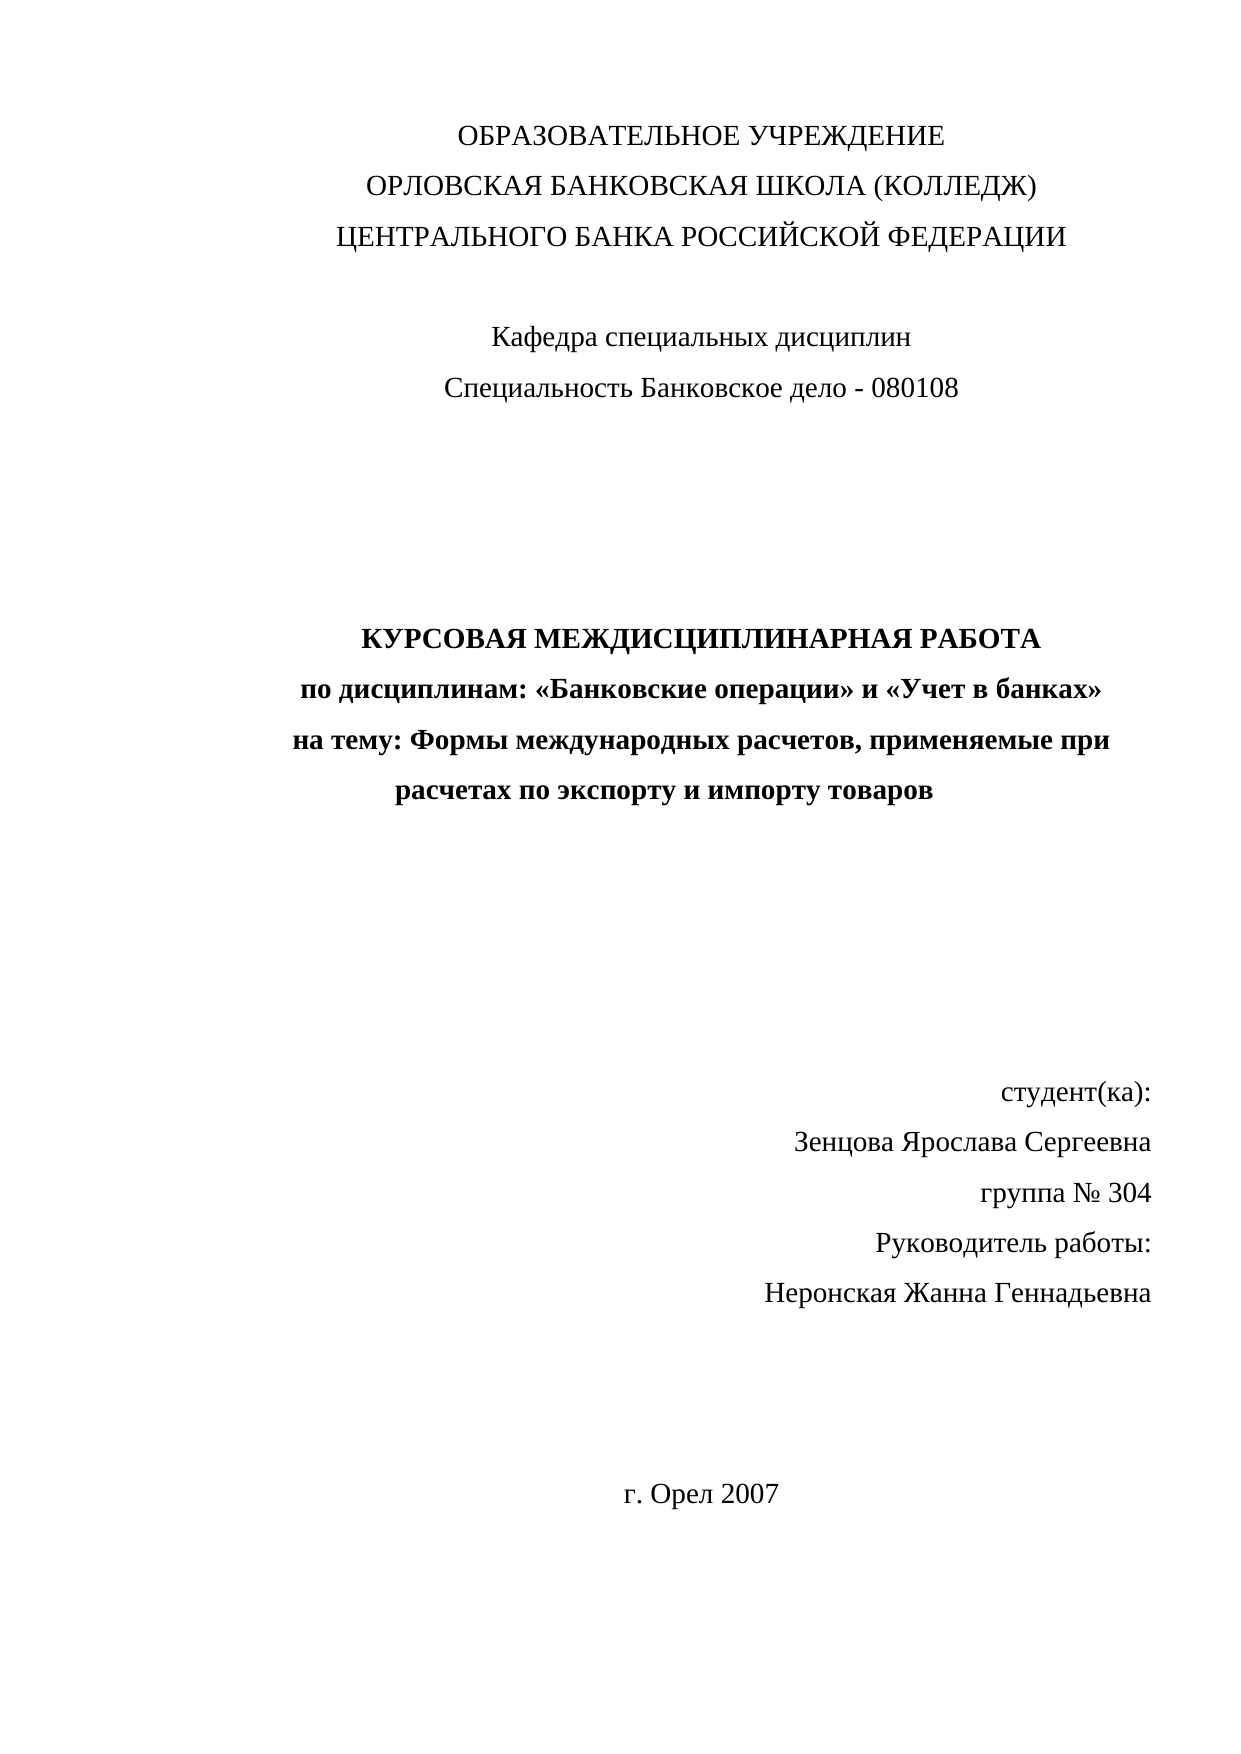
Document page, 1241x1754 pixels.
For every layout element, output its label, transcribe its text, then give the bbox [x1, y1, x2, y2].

text г. Орел 2007 [177, 1477, 1152, 1510]
text Руководитель работы: [177, 1225, 1152, 1258]
text КУРСОВАЯ МЕЖДИСЦИПЛИНАРНАЯ РАБОТА [177, 621, 1152, 655]
text Кафедра специальных дисциплин [177, 319, 1152, 353]
text ЦЕНТРАЛЬНОГО БАНКА РОССИЙСКОЙ ФЕДЕРАЦИИ [177, 219, 1152, 252]
text Неронская Жанна Геннадьевна [177, 1275, 1152, 1309]
text по дисциплинам: «Банковские операции» и «Учет в банках» [177, 672, 1152, 705]
text студент(ка): [177, 1074, 1152, 1108]
text на тему: Формы международных расчетов, применяемые при расчетах по экспорту и импорту товаров [177, 722, 1152, 806]
text ОБРАЗОВАТЕЛЬНОЕ УЧРЕЖДЕНИЕ [177, 118, 1152, 152]
text Зенцова Ярослава Сергеевна [177, 1124, 1152, 1158]
text Специальность Банковское дело - 080108 [177, 370, 1152, 403]
text группа № 304 [177, 1175, 1152, 1208]
text ОРЛОВСКАЯ БАНКОВСКАЯ ШКОЛА (КОЛЛЕДЖ) [177, 168, 1152, 202]
